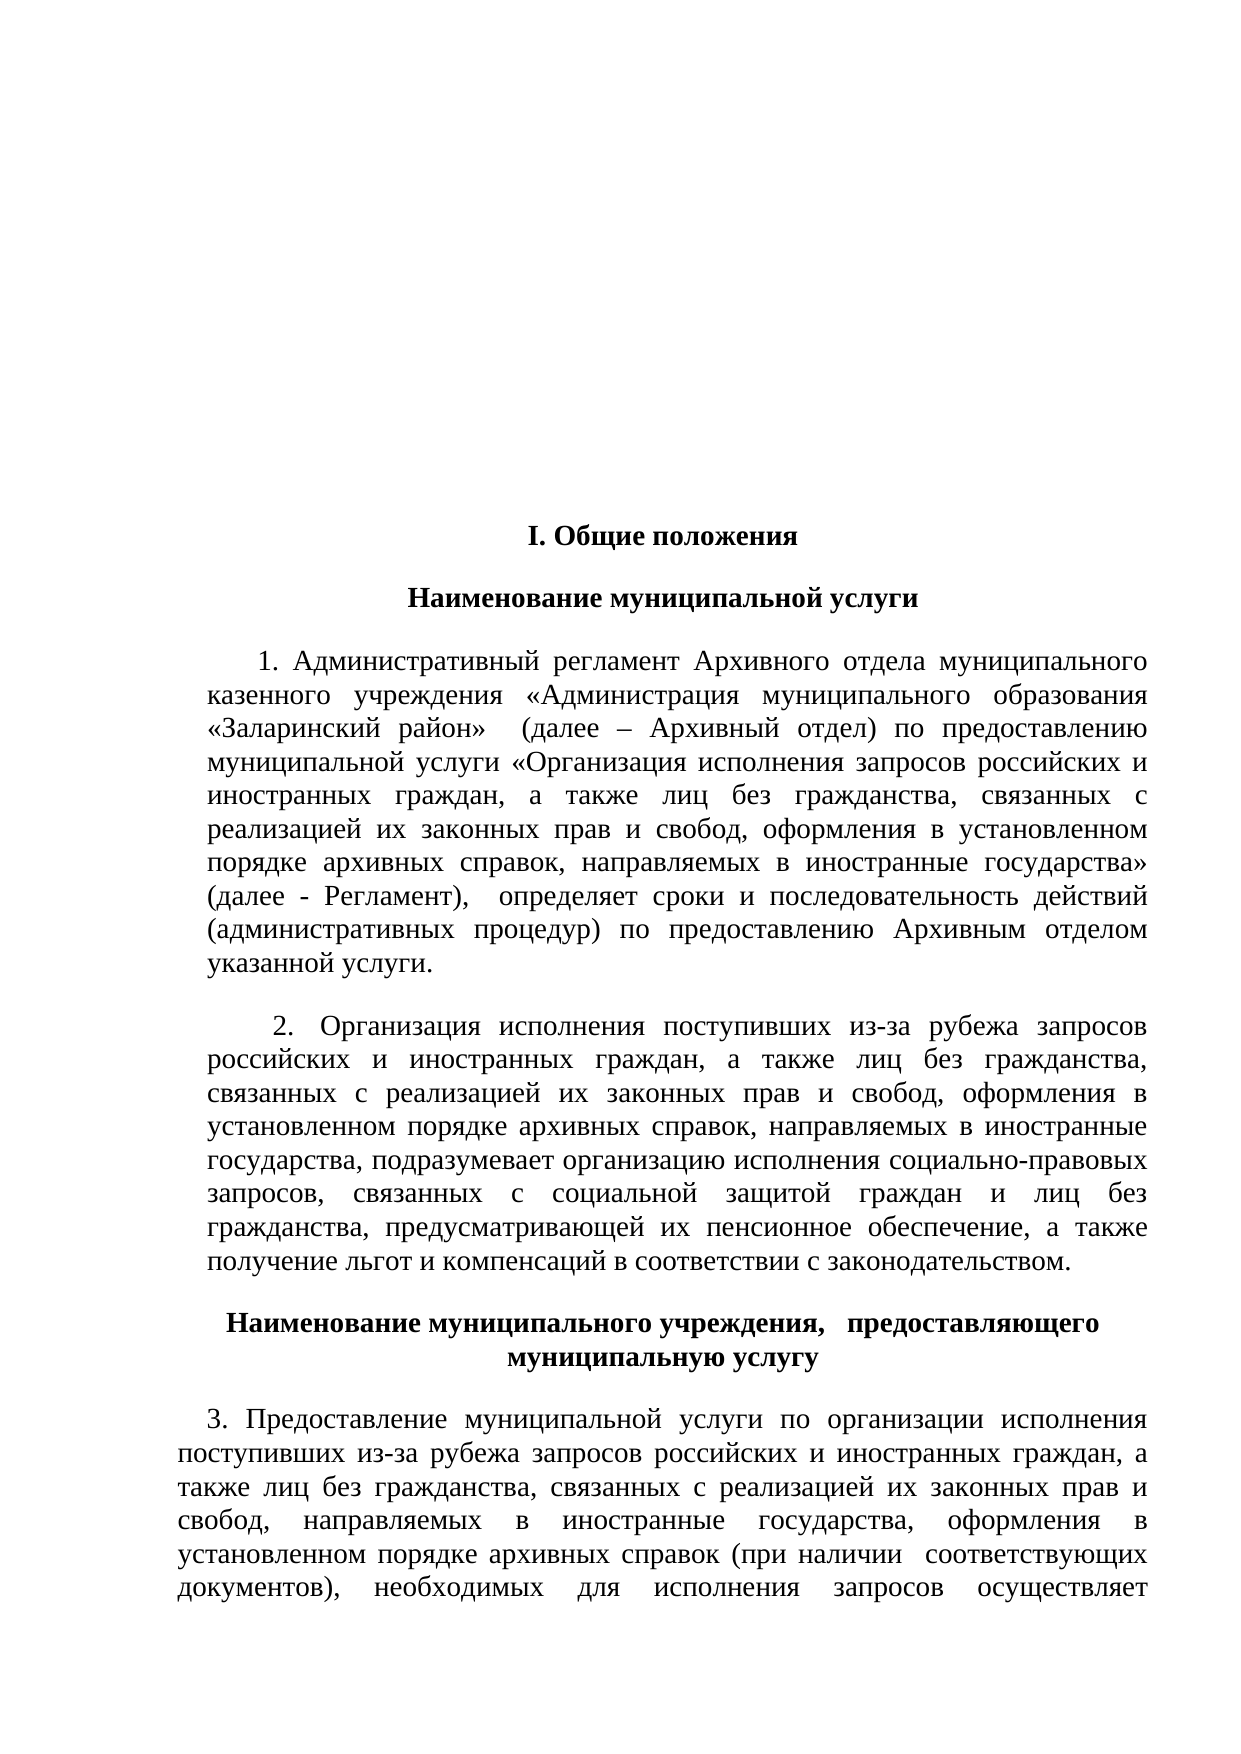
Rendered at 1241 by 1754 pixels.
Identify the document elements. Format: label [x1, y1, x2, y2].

table_header [176, 118, 1150, 1604]
